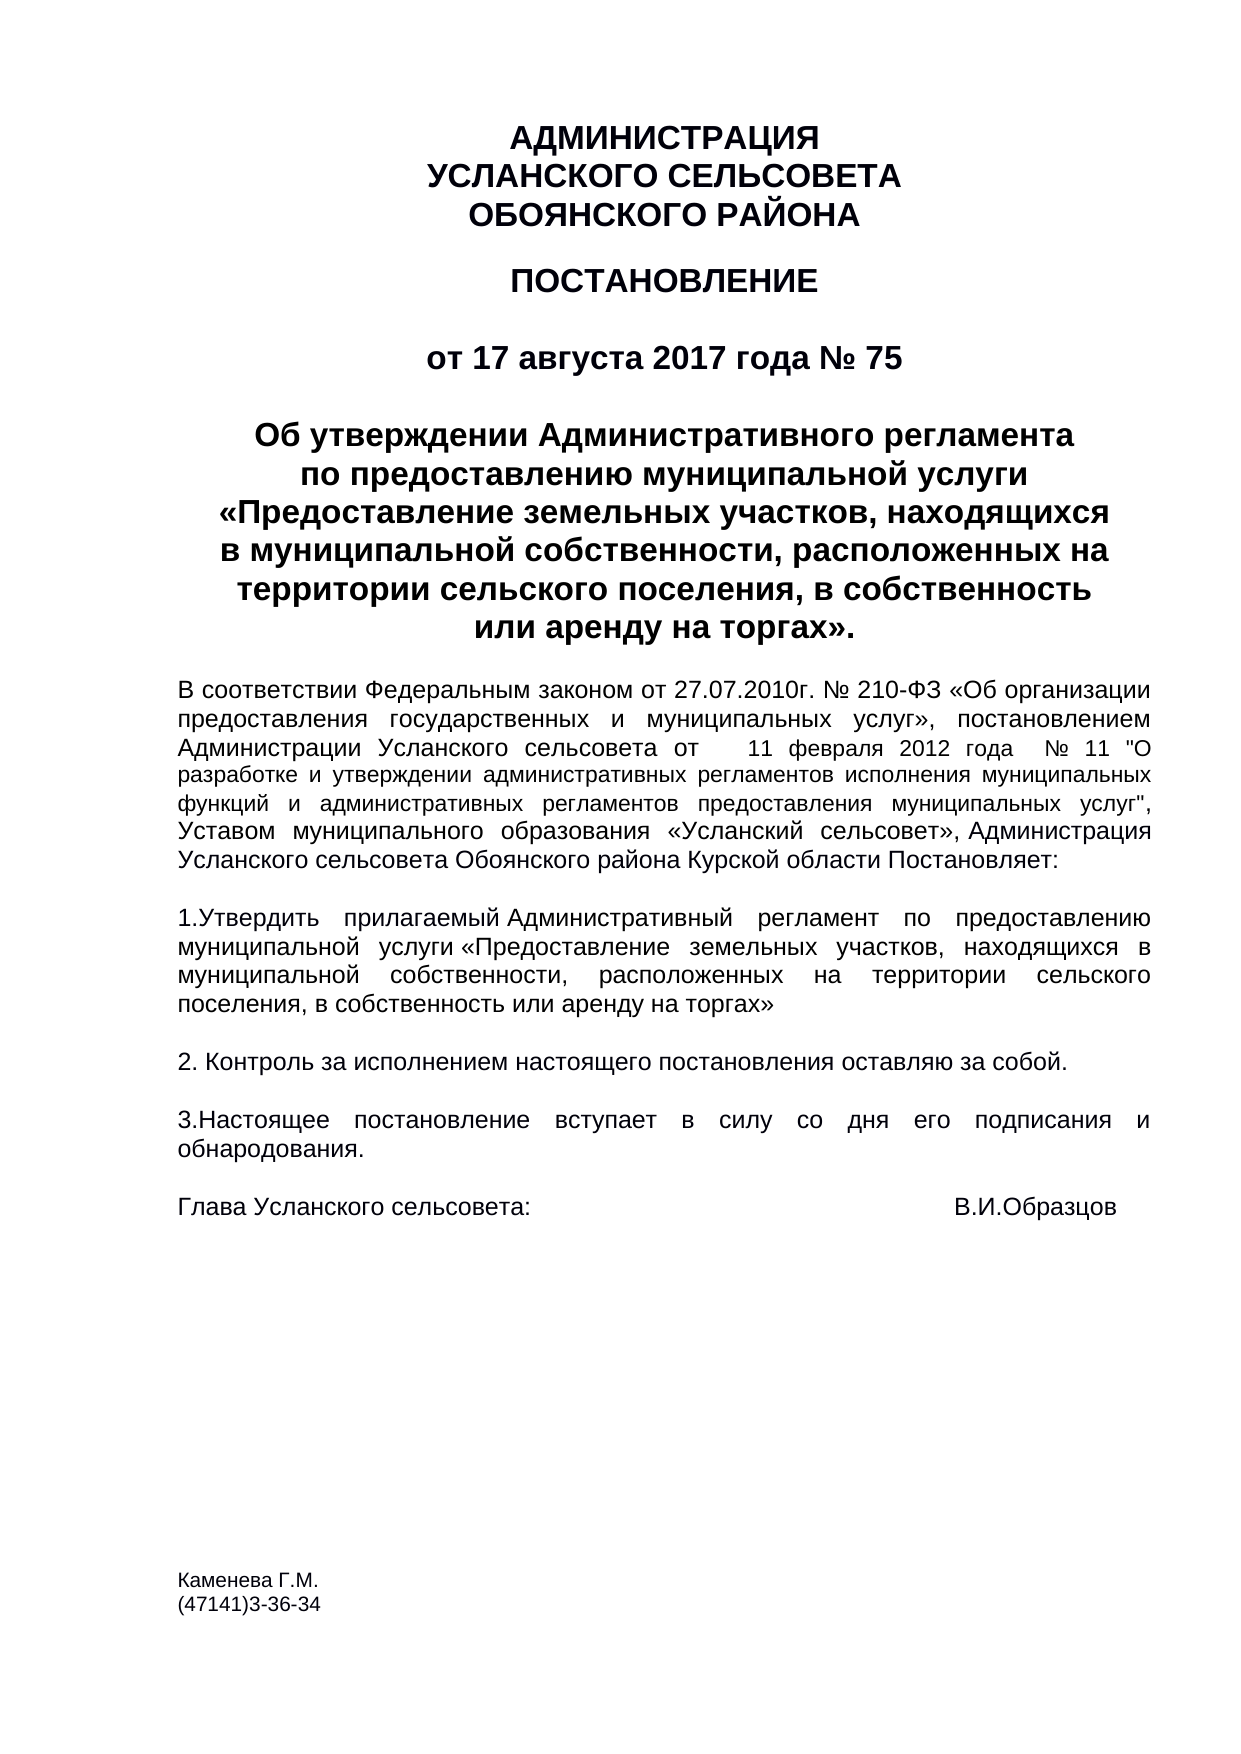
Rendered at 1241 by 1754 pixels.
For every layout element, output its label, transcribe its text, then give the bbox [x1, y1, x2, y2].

text «Предоставление земельных участков, находящихся [177, 492, 1152, 531]
text Глава Усланского сельсовета: В.И.Образцов [177, 1192, 1152, 1221]
text 1.Утвердить прилагаемый Административный регламент по предоставлению муниципальной услуги «Предоставление земельных участков, находящихся в муниципальной собственности, расположенных на территории сельского поселения, в собственность или аренду на торгах» [177, 903, 1152, 1018]
text ПОСТАНОВЛЕНИЕ [177, 261, 1152, 300]
text Об утверждении Административного регламента [177, 415, 1152, 454]
text (47141)3-36-34 [177, 1592, 1152, 1616]
text в муниципальной собственности, расположенных на [177, 531, 1152, 569]
text УСЛАНСКОГО СЕЛЬСОВЕТА [177, 157, 1152, 195]
text территории сельского поселения, в собственность [177, 569, 1152, 607]
text 2. Контроль за исполнением настоящего постановления оставляю за собой. [177, 1047, 1152, 1076]
text Каменева Г.М. [177, 1568, 1152, 1592]
text или аренду на торгах». [177, 607, 1152, 646]
text от 17 августа 2017 года № 75 [177, 338, 1152, 377]
text В соответствии Федеральным законом от 27.07.2010г. № 210-ФЗ «Об организации предоставления государственных и муниципальных услуг», постановлением Администрации Усланского сельсовета от 11 февраля 2012 года № 11 "О разработке и утверждении административных регламентов исполнения муниципальных функций и административных регламентов предоставления муниципальных услуг", Уставом муниципального образования «Усланский сельсовет», Администрация Усланского сельсовета Обоянского района Курской области Постановляет: [177, 675, 1152, 874]
text ОБОЯНСКОГО РАЙОНА [177, 195, 1152, 233]
text 3.Настоящее постановление вступает в силу со дня его подписания и обнародования. [177, 1105, 1152, 1163]
text АДМИНИСТРАЦИЯ [177, 118, 1152, 157]
text по предоставлению муниципальной услуги [177, 454, 1152, 492]
